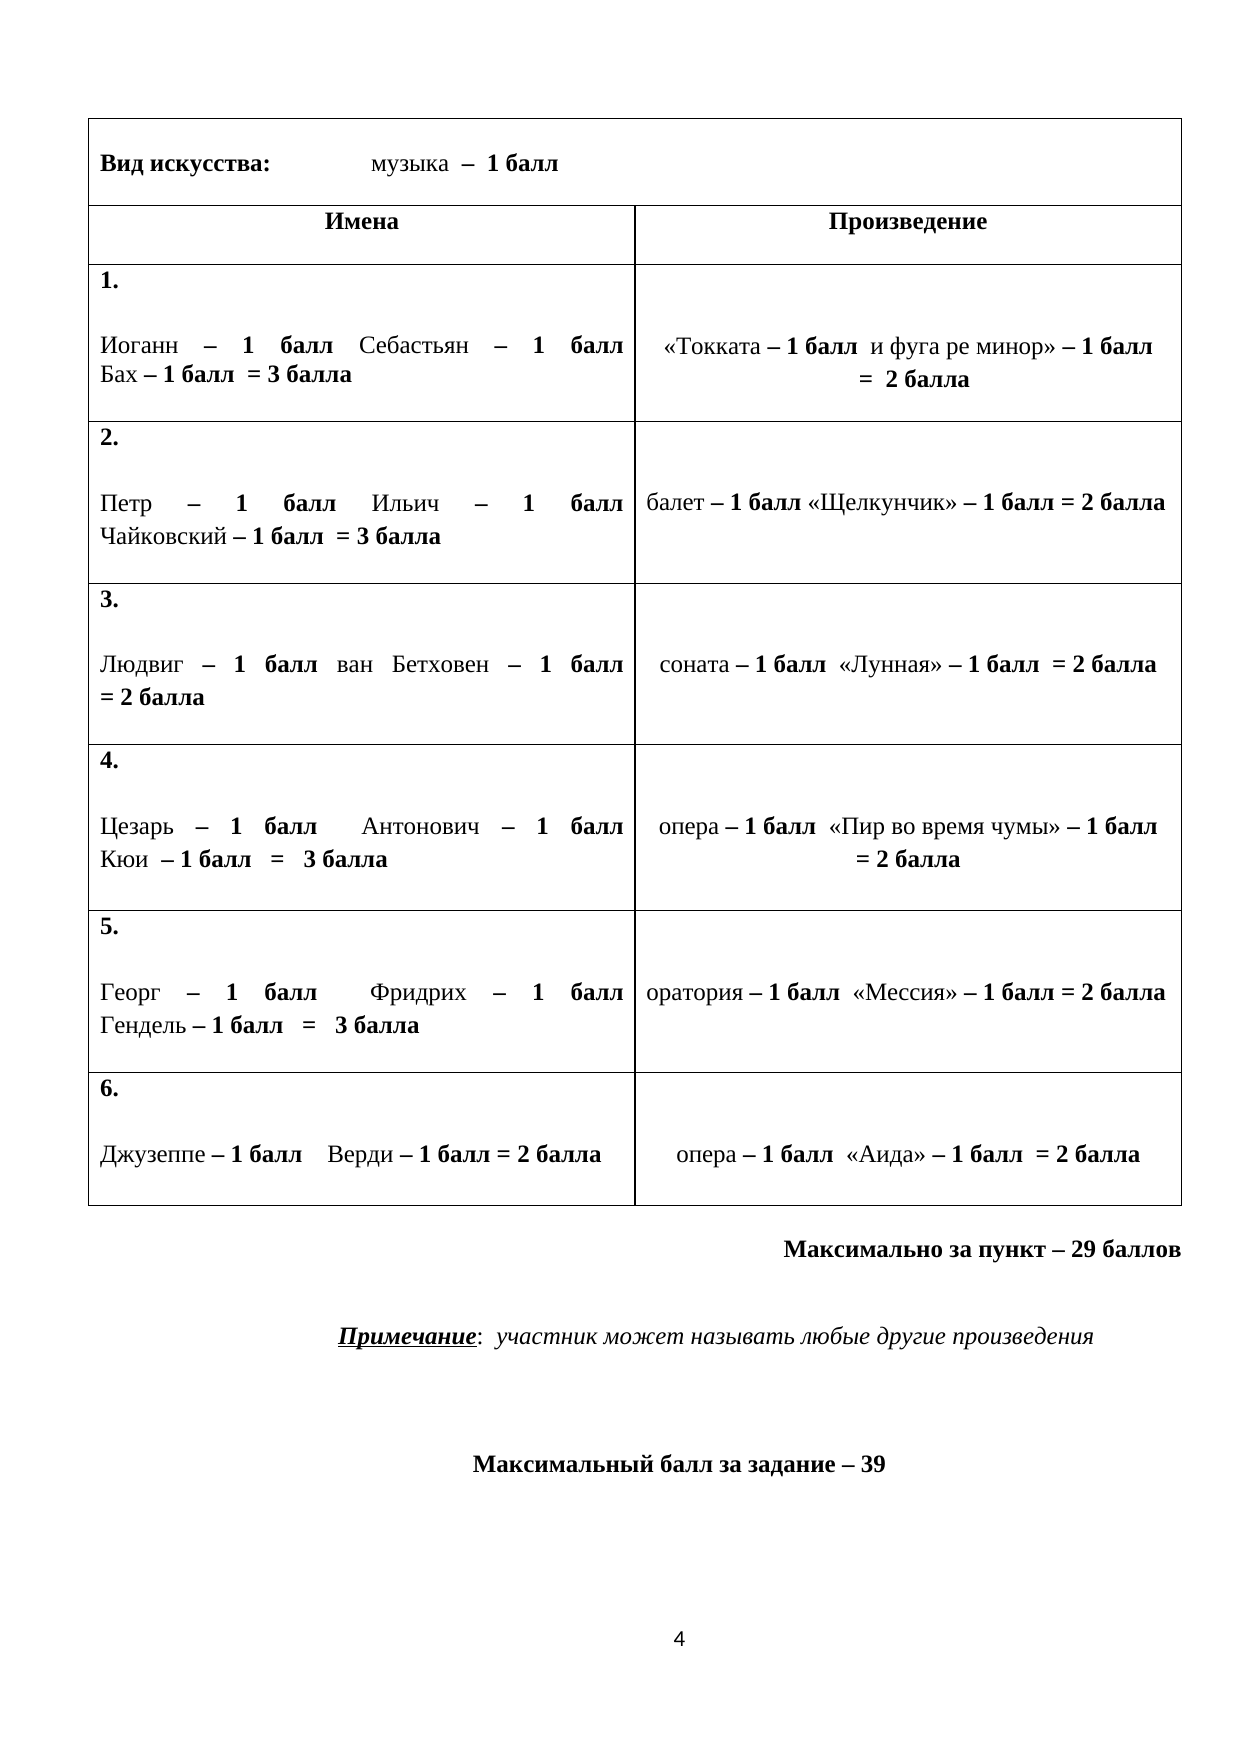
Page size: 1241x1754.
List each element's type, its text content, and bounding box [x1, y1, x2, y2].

table_cell 4. Цезарь – 1 балл Антонович – 1 балл Кюи – 1 балл = 3 балла [89, 745, 634, 910]
table_cell опера – 1 балл «Аида» – 1 балл = 2 балла [636, 1073, 1181, 1205]
table_cell Имена [89, 206, 634, 264]
table_header Вид искусства: музыка – 1 балл [89, 119, 1181, 205]
table_cell 6. Джузеппе – 1 балл Верди – 1 балл = 2 балла [89, 1073, 634, 1205]
table_cell оратория – 1 балл «Мессия» – 1 балл = 2 балла [636, 911, 1181, 1072]
table_cell 5. Георг – 1 балл Фридрих – 1 балл Гендель – 1 балл = 3 балла [89, 911, 634, 1072]
text Максимальный балл за задание – 39 [177, 1449, 1181, 1478]
table_cell опера – 1 балл «Пир во время чумы» – 1 балл = 2 балла [636, 745, 1181, 910]
table_cell «Токката – 1 балл и фуга ре минор» – 1 балл = 2 балла [636, 265, 1181, 421]
table_cell 2. Петр – 1 балл Ильич – 1 балл Чайковский – 1 балл = 3 балла [89, 422, 634, 583]
text Примечание: участник может называть любые другие произведения [177, 1321, 1181, 1349]
text Максимально за пункт – 29 баллов [177, 1234, 1181, 1263]
table_cell Произведение [636, 206, 1181, 264]
table_cell балет – 1 балл «Щелкунчик» – 1 балл = 2 балла [636, 422, 1181, 583]
table_cell 1. Иоганн – 1 балл Себастьян – 1 балл Бах – 1 балл = 3 балла [89, 265, 634, 421]
table_cell 3. Людвиг – 1 балл ван Бетховен – 1 балл = 2 балла [89, 584, 634, 744]
table_cell соната – 1 балл «Лунная» – 1 балл = 2 балла [636, 584, 1181, 744]
